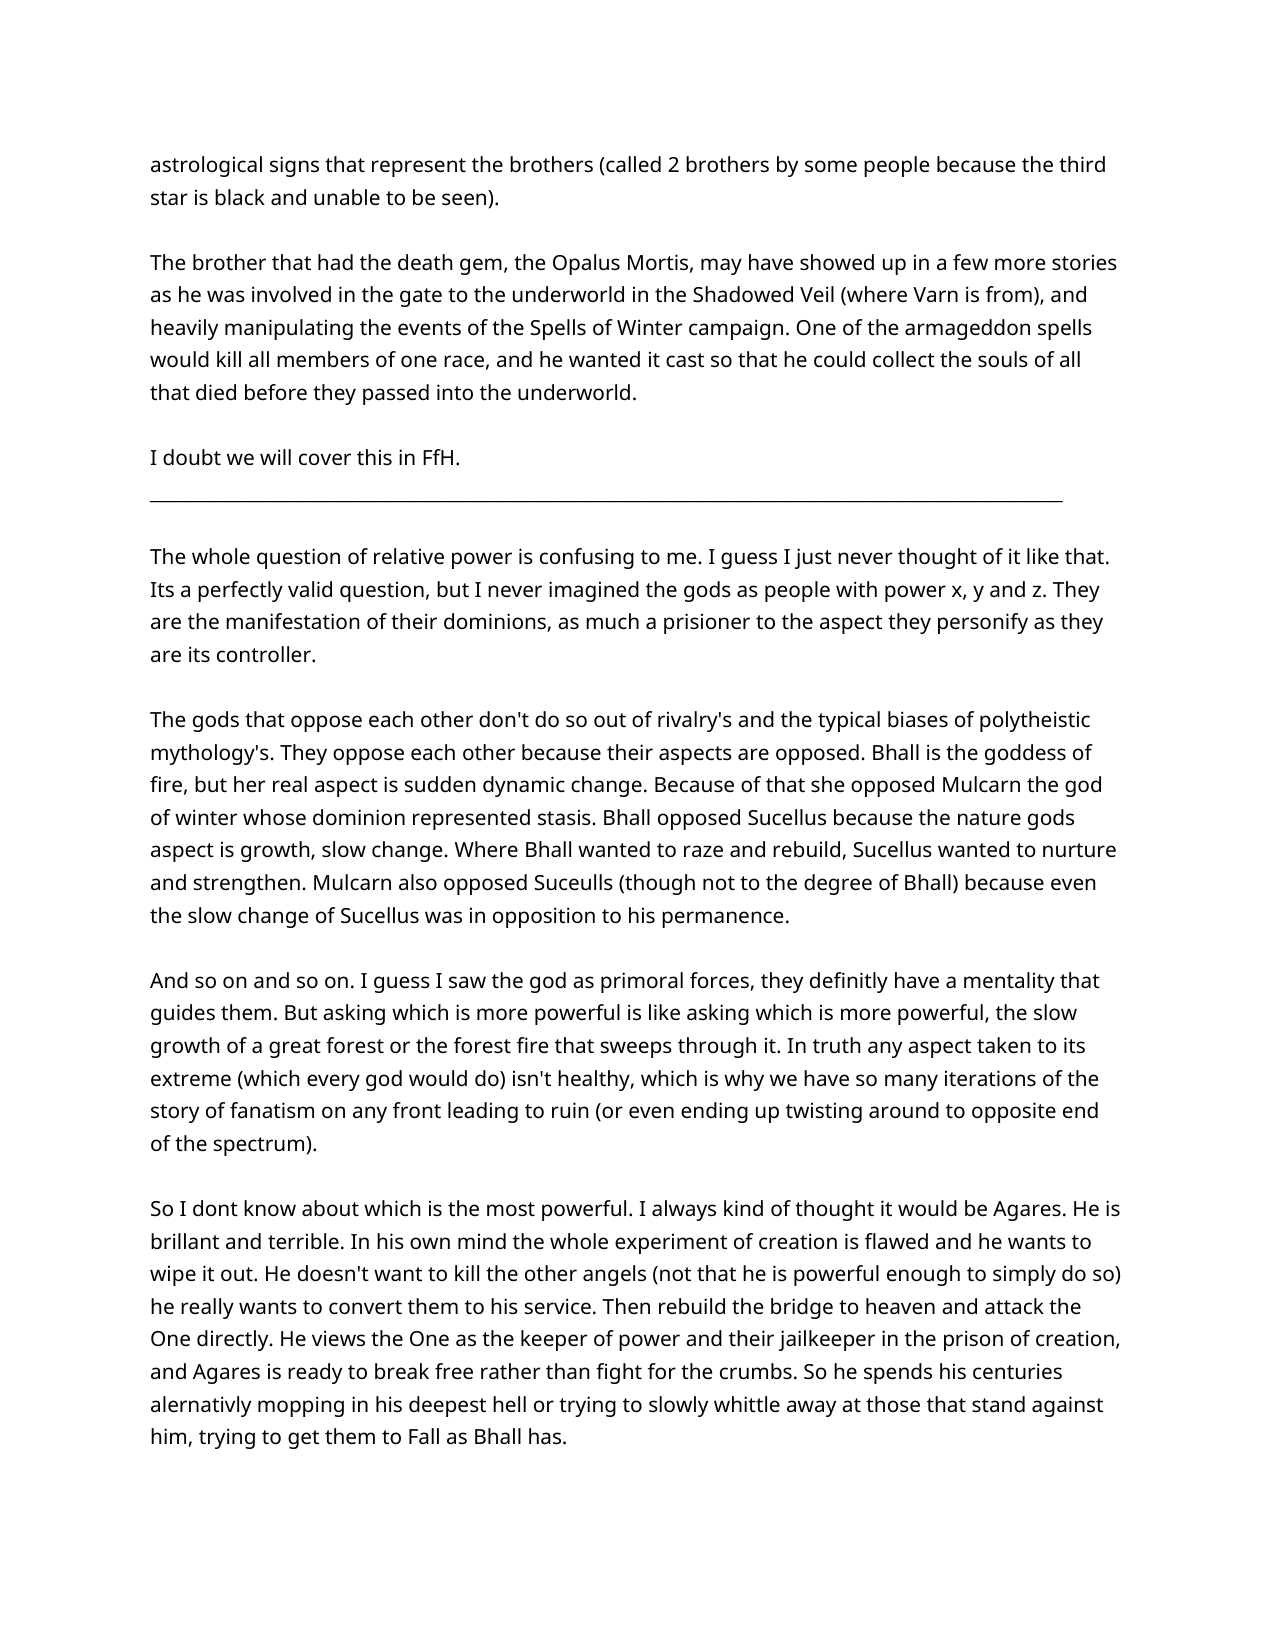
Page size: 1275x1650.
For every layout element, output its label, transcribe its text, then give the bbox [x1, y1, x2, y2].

text The gods that oppose each other don't do so out of rivalry's and the typical biases of polytheistic mythology's. They oppose each other because their aspects are opposed. Bhall is the goddess of fire, but her real aspect is sudden dynamic change. Because of that she opposed Mulcarn the god of winter whose dominion represented stasis. Bhall opposed Sucellus because the nature gods aspect is growth, slow change. Where Bhall wanted to raze and rebuild, Sucellus wanted to nurture and strengthen. Mulcarn also opposed Suceulls (though not to the degree of Bhall) because even the slow change of Sucellus was in opposition to his permanence. [150, 705, 1125, 929]
text _________________________________________________________________________ [150, 476, 1125, 505]
text So I dont know about which is the most powerful. I always kind of thought it would be Agares. He is brillant and terrible. In his own mind the whole experiment of creation is flawed and he wants to wipe it out. He doesn't want to kill the other angels (not that he is powerful enough to simply do so) he really wants to convert them to his service. Then rebuild the bridge to heaven and attack the One directly. He views the One as the keeper of power and their jailkeeper in the prison of creation, and Agares is ready to break free rather than fight for the crumbs. So he spends his centuries alernativly mopping in his deepest hell or trying to slowly whittle away at those that stand against him, trying to get them to Fall as Bhall has. [150, 1194, 1125, 1451]
text And so on and so on. I guess I saw the god as primoral forces, they definitly have a mentality that guides them. But asking which is more powerful is like asking which is more powerful, the slow growth of a great forest or the forest fire that sweeps through it. In truth any aspect taken to its extreme (which every god would do) isn't healthy, which is why we have so many iterations of the story of fanatism on any front leading to ruin (or even ending up twisting around to opposite end of the spectrum). [150, 966, 1125, 1157]
text The brother that had the death gem, the Opalus Mortis, may have showed up in a few more stories as he was involved in the gate to the underworld in the Shadowed Veil (where Varn is from), and heavily manipulating the events of the Spells of Winter campaign. One of the armageddon spells would kill all members of one race, and he wanted it cast so that he could collect the souls of all that died before they passed into the underworld. [150, 248, 1125, 407]
text The whole question of relative power is confusing to me. I guess I just never thought of it like that. Its a perfectly valid question, but I never imagined the gods as people with power x, y and z. They are the manifestation of their dominions, as much a prisioner to the aspect they personify as they are its controller. [150, 542, 1125, 668]
text I doubt we will cover this in FfH. [150, 443, 1125, 472]
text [150, 150, 1125, 211]
